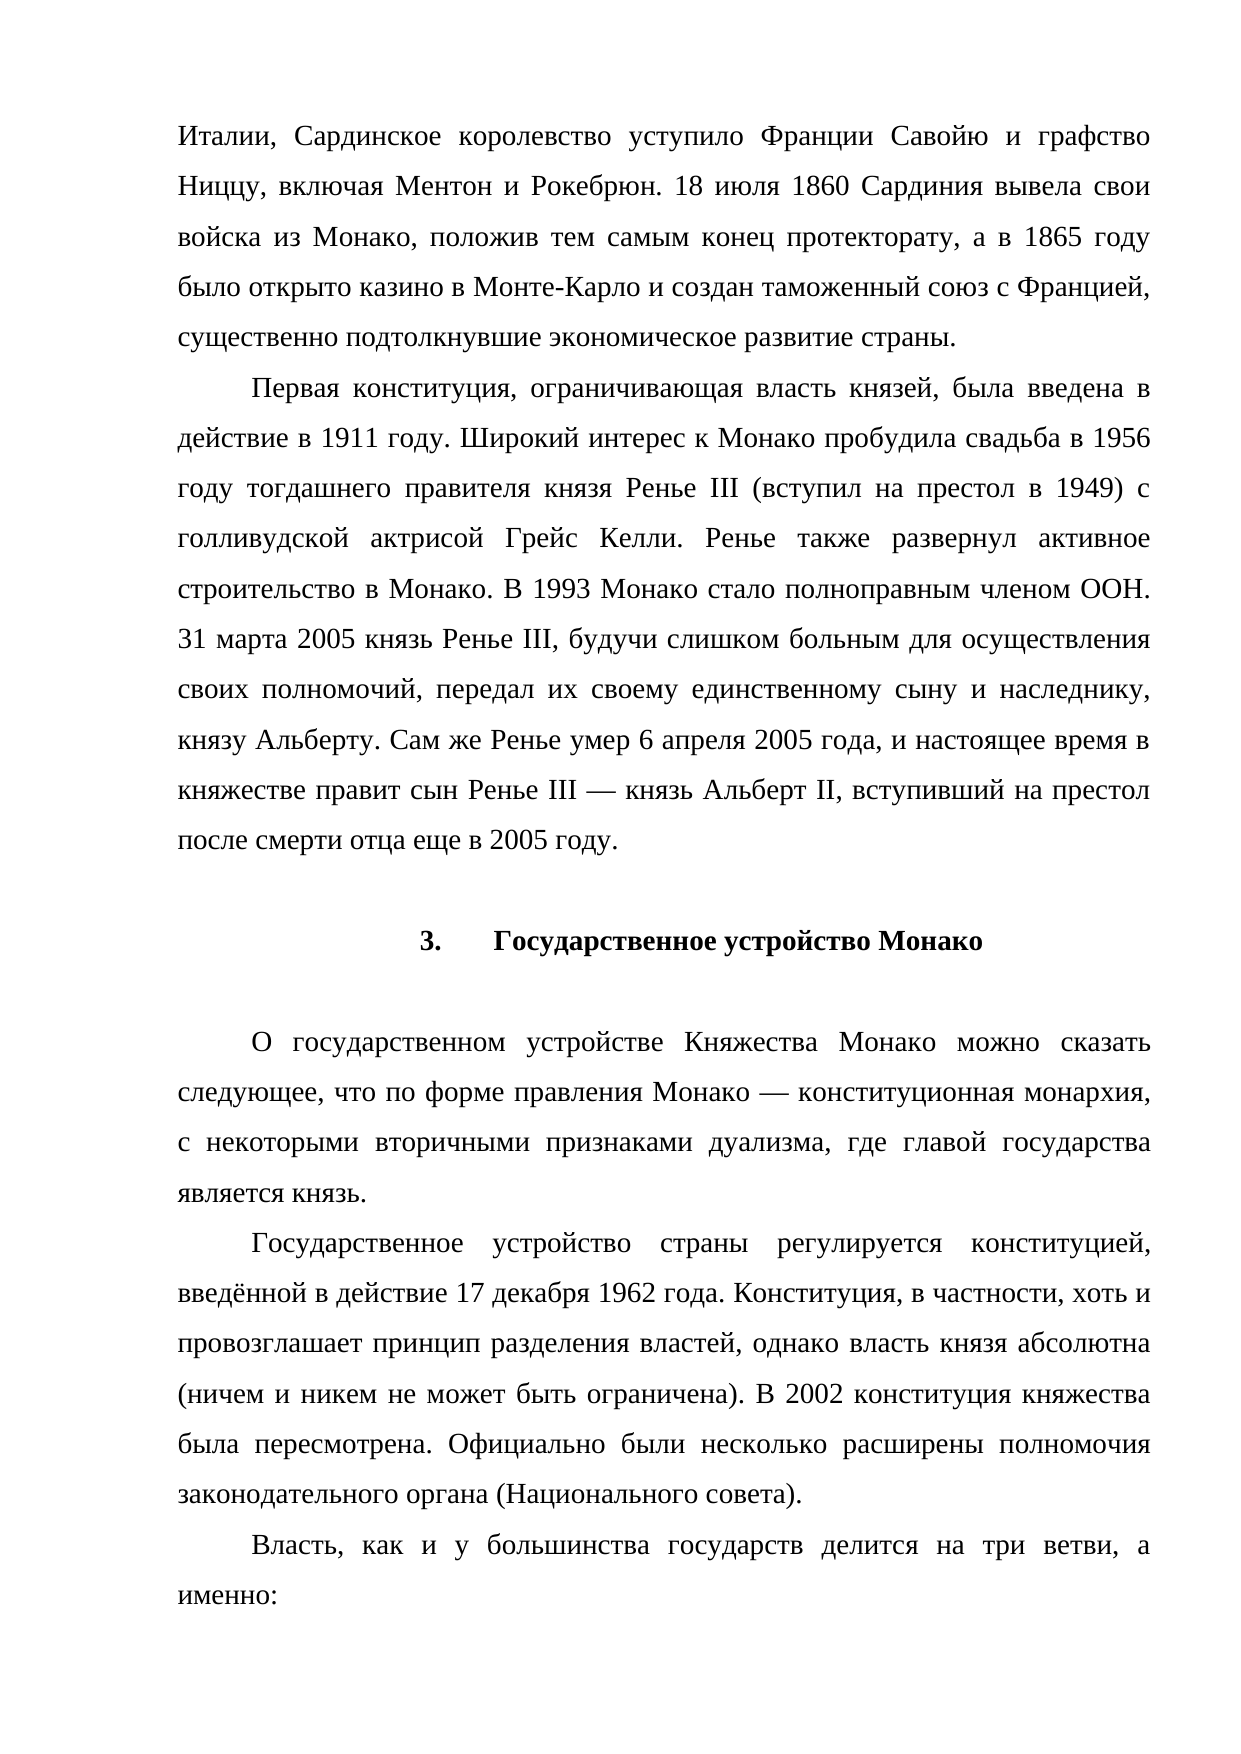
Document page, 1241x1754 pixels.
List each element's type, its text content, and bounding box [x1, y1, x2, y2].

text Власть, как и у большинства государств делится на три ветви, а именно: [177, 1527, 1152, 1611]
text Первая конституция, ограничивающая власть князей, была введена в действие в 1911 году. Широкий интерес к Монако пробудила свадьба в 1956 году тогдашнего правителя князя Ренье III (вступил на престол в 1949) с голливудской актрисой Грейс Келли. Ренье также развернул активное строительство в Монако. В 1993 Монако стало полноправным членом ООН. 31 марта 2005 князь Ренье III, будучи слишком больным для осуществления своих полномочий, передал их своему единственному сыну и наследнику, князу Альберту. Сам же Ренье умер 6 апреля 2005 года, и настоящее время в княжестве правит сын Ренье III — князь Альберт II, вступивший на престол после смерти отца еще в 2005 году. [177, 370, 1152, 856]
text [177, 118, 1152, 353]
text Государственное устройство страны регулируется конституцией, введённой в действие 17 декабря 1962 года. Конституция, в частности, хоть и провозглашает принцип разделения властей, однако власть князя абсолютна (ничем и никем не может быть ограничена). В 2002 конституция княжества была пересмотрена. Официально были несколько расширены полномочия законодательного органа (Национального совета). [177, 1225, 1152, 1510]
list Государственное устройство Монако [177, 923, 1152, 957]
text О государственном устройстве Княжества Монако можно сказать следующее, что по форме правления Монако — конституционная монархия, с некоторыми вторичными признаками дуализма, где главой государства является князь. [177, 1024, 1152, 1208]
